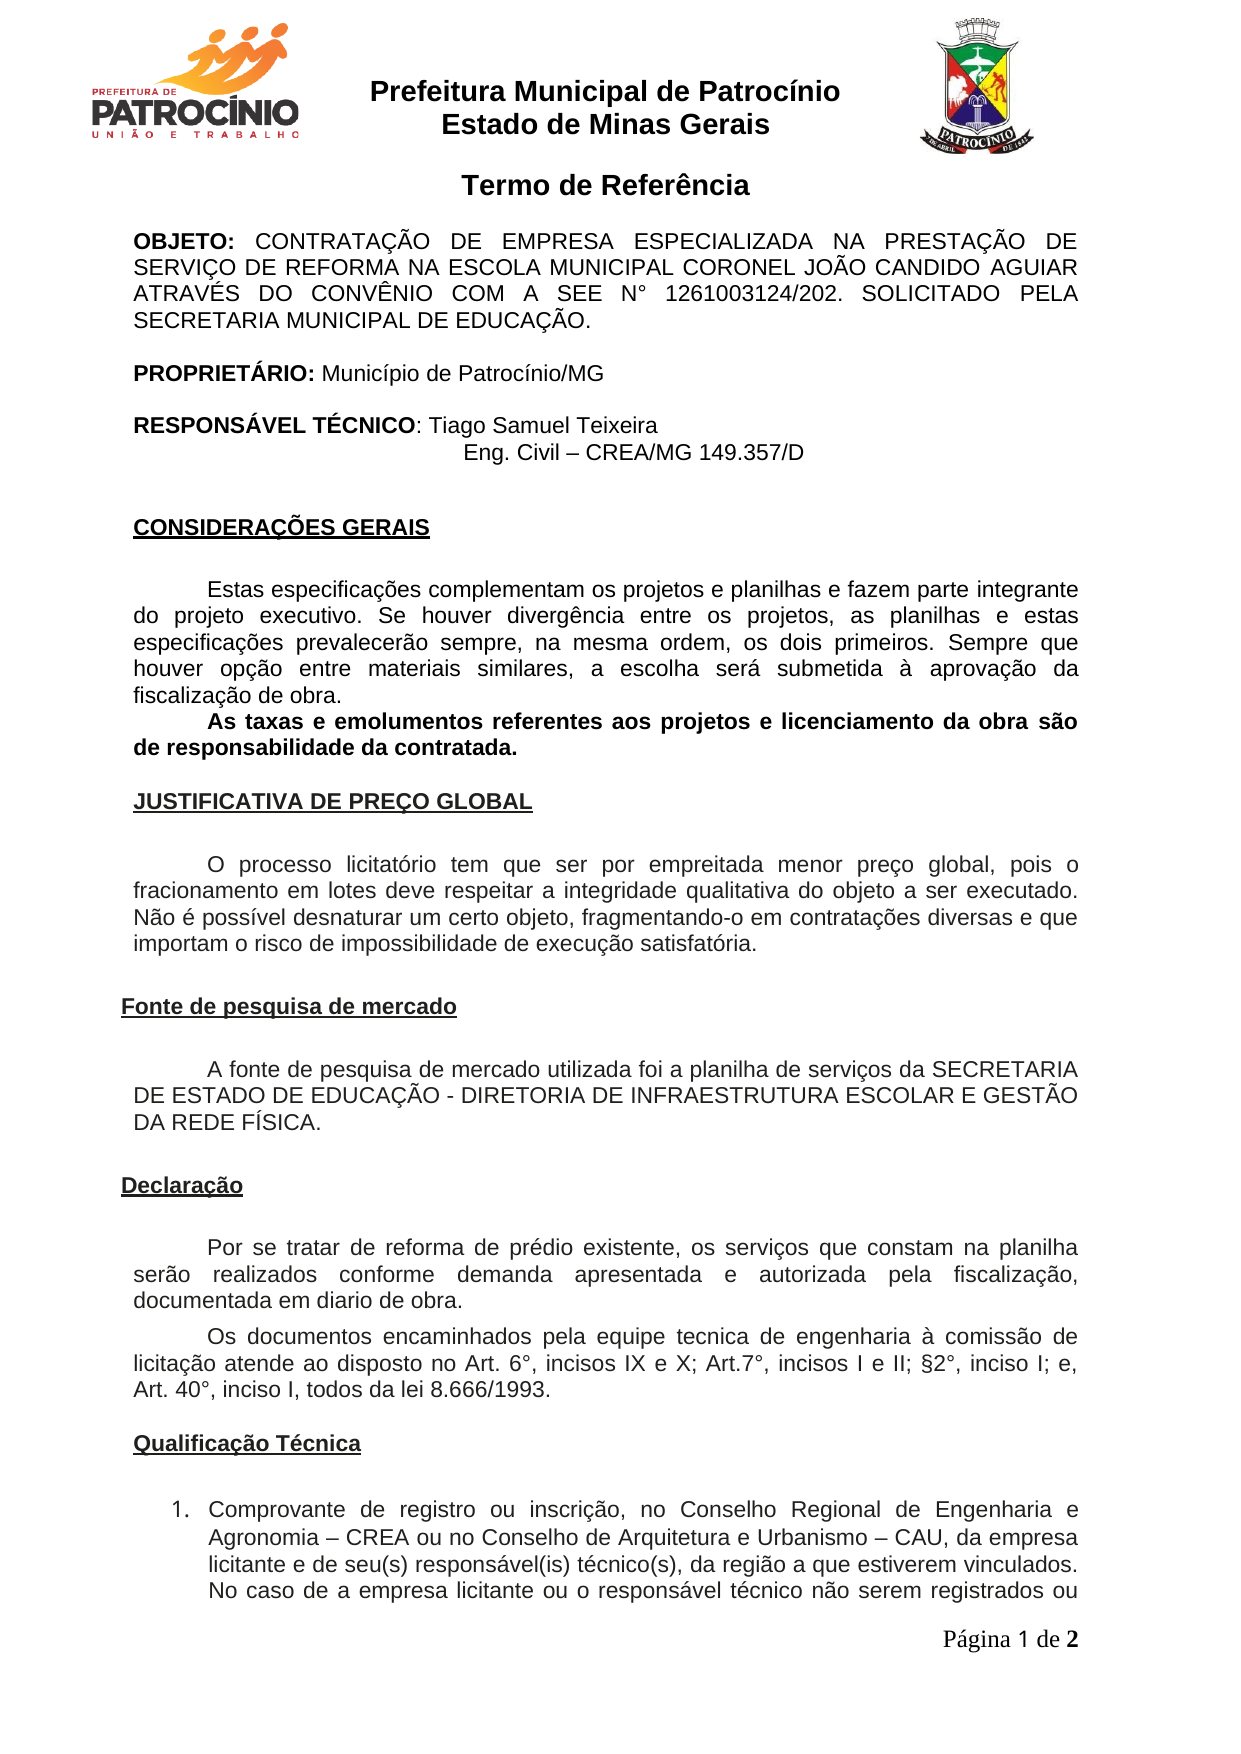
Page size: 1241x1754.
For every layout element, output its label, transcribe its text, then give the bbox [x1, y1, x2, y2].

title Termo de Referência [381, 168, 830, 201]
subtitle Estas especificações complementam os projetos e planilhas e fazem parte integrante do projeto executivo. Se houver divergência entre os projetos, as planilhas e estas especificações prevalecerão sempre, na mesma ordem, os dois primeiros. Sempre que houver opção entre materiais similares, a escolha será submetida à aprovação da fiscalização de obra. [133, 576, 1079, 708]
subtitle OBJETO: CONTRATAÇÃO DE EMPRESA ESPECIALIZADA NA PRESTAÇÃO DE SERVIÇO DE REFORMA NA ESCOLA MUNICIPAL CORONEL JOÃO CANDIDO AGUIAR ATRAVÉS DO CONVÊNIO COM A SEE N° 1261003124/202. SOLICITADO PELA SECRETARIA MUNICIPAL DE EDUCAÇÃO. [133, 228, 1078, 333]
text Eng. Civil – CREA/MG 149.357/D [463, 439, 1090, 465]
text PROPRIETÁRIO: Município de Patrocínio/MG [133, 359, 1090, 386]
text Por se tratar de reforma de prédio existente, os serviços que constam na planilha serão realizados conforme demanda apresentada e autorizada pela fiscalização, documentada em diario de obra. [133, 1234, 1079, 1313]
picture [919, 18, 1034, 154]
text As taxas e emolumentos referentes aos projetos e licenciamento da obra são de responsabilidade da contratada. [133, 708, 1077, 761]
text O processo licitatório tem que ser por empreitada menor preço global, pois o fracionamento em lotes deve respeitar a integridade qualitativa do objeto a ser executado. Não é possível desnaturar um certo objeto, fragmentando-o em contratações diversas e que importam o risco de impossibilidade de execução satisfatória. [133, 851, 1079, 956]
subtitle JUSTIFICATIVA DE PREÇO GLOBAL [133, 788, 1090, 814]
subtitle Fonte de pesquisa de mercado [121, 993, 1090, 1019]
text Os documentos encaminhados pela equipe tecnica de engenharia à comissão de licitação atende ao disposto no Art. 6°, incisos IX e X; Art.7°, incisos I e II; §2°, inciso I; e, Art. 40°, inciso I, todos da lei 8.666/1993. [133, 1323, 1079, 1402]
picture [92, 23, 299, 138]
text RESPONSÁVEL TÉCNICO: Tiago Samuel Teixeira [133, 412, 1090, 438]
subtitle Declaração [121, 1172, 1090, 1198]
subtitle Qualificação Técnica [133, 1430, 1090, 1456]
text A fonte de pesquisa de mercado utilizada foi a planilha de serviços da SECRETARIA DE ESTADO DE EDUCAÇÃO - DIRETORIA DE INFRAESTRUTURA ESCOLAR E GESTÃO DA REDE FÍSICA. [133, 1056, 1079, 1135]
subtitle CONSIDERAÇÕES GERAIS [133, 514, 1090, 540]
